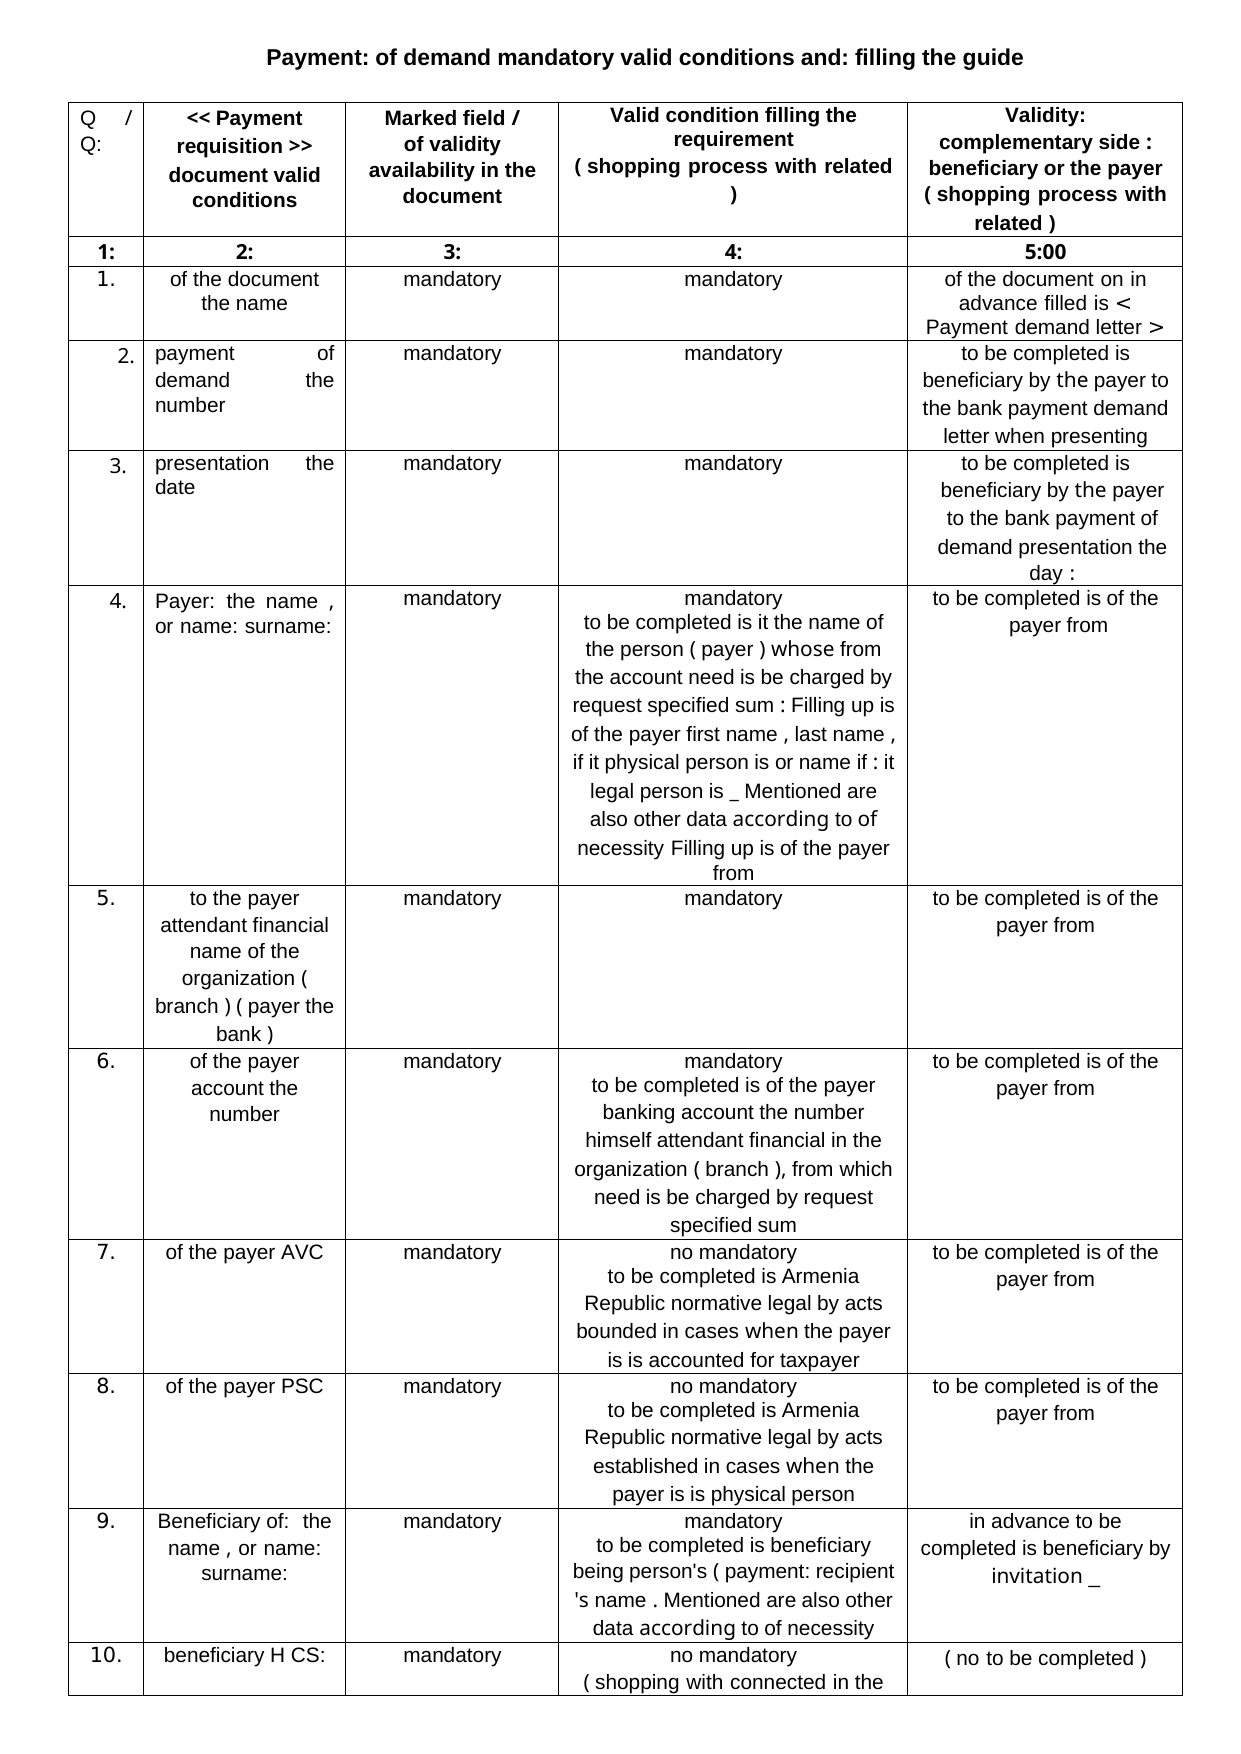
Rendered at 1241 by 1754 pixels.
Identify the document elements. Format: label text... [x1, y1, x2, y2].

table_cell 6. [69, 1049, 143, 1239]
table_cell mandatory [346, 886, 558, 1048]
table_cell 1. [69, 267, 143, 340]
table_cell 5:00 [908, 237, 1182, 266]
table_cell mandatory to be completed is of the payer banking account the number himself attendant financial in the organization ( branch ), from which need is be charged by request specified sum [559, 1049, 907, 1239]
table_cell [908, 1509, 1182, 1642]
table_cell to be completed is of the payer from [908, 1240, 1182, 1373]
table_cell of the payer PSC [144, 1374, 345, 1508]
table_cell to the payer attendant financial name of the organization ( branch ) ( payer the bank ) [144, 886, 345, 1048]
table_cell [69, 451, 143, 585]
table_cell mandatory [559, 451, 907, 585]
table_cell to be completed is of the payer from [908, 886, 1182, 1048]
table_cell 5. [69, 886, 143, 1048]
table_cell mandatory to be completed is it the name of the person ( payer ) whose from the account need is be charged by request specified sum : Filling up is of the payer first name , last name , if it physical person is or name if : it legal person is _ Mentioned are also other data according to of necessity Filling up is of the payer from [559, 586, 907, 885]
table_cell 2: [144, 237, 345, 266]
table_cell 9. [69, 1509, 143, 1642]
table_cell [559, 1643, 907, 1695]
table_cell mandatory [346, 451, 558, 585]
table_header Marked field / of validity availability in the document [346, 103, 558, 236]
table_cell to be completed is of the payer from [908, 1049, 1182, 1239]
table_cell to be completed is beneficiary by the payer to the bank payment demand letter when presenting [908, 341, 1182, 450]
table_cell no mandatory to be completed is Armenia Republic normative legal by acts bounded in cases when the payer is is accounted for taxpayer [559, 1240, 907, 1373]
table_cell 4: [559, 237, 907, 266]
table_cell mandatory [559, 267, 907, 340]
table_cell of the document the name [144, 267, 345, 340]
table_cell [69, 341, 143, 450]
table_cell [69, 586, 143, 885]
table_cell payment of demand the number [144, 341, 345, 450]
table_cell of the payer AVC [144, 1240, 345, 1373]
table_cell mandatory [346, 586, 558, 885]
table_cell mandatory [346, 1049, 558, 1239]
table_cell to be completed is of the payer from [908, 1374, 1182, 1508]
table_cell 10. [69, 1643, 143, 1695]
table_cell to be completed is of the payer from [908, 586, 1182, 885]
table_header Valid condition filling the requirement ( shopping process with related ) [559, 103, 907, 236]
table_cell 7. [69, 1240, 143, 1373]
table_header Validity: complementary side : beneficiary or the payer ( shopping process with related ) [908, 103, 1182, 236]
table_cell 1: [69, 237, 143, 266]
table_cell mandatory [346, 267, 558, 340]
table_cell mandatory [346, 1643, 558, 1695]
table_cell mandatory [559, 341, 907, 450]
table_cell mandatory [346, 341, 558, 450]
table_cell mandatory [346, 1240, 558, 1373]
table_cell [908, 1643, 1182, 1695]
table_cell mandatory to be completed is beneficiary being person's ( payment: recipient 's name . Mentioned are also other data according to of necessity [559, 1509, 907, 1642]
table_cell 3: [346, 237, 558, 266]
table_cell mandatory [559, 886, 907, 1048]
table_cell no mandatory to be completed is Armenia Republic normative legal by acts established in cases when the payer is is physical person [559, 1374, 907, 1508]
table_cell Beneficiary of: the name , or name: surname: [144, 1509, 345, 1642]
table_cell of the document on in advance filled is < Payment demand letter > [908, 267, 1182, 340]
table_cell mandatory [346, 1509, 558, 1642]
table_header Q / Q: [69, 103, 143, 236]
table_cell mandatory [346, 1374, 558, 1508]
table_header << Payment requisition >> document valid conditions [144, 103, 345, 236]
text Payment: of demand mandatory valid conditions and: filling the guide [118, 44, 1171, 71]
table_cell presentation the date [144, 451, 345, 585]
table_cell Payer: the name , or name: surname: [144, 586, 345, 885]
table_cell 8. [69, 1374, 143, 1508]
table_cell beneficiary H CS: [144, 1643, 345, 1695]
table_cell of the payer account the number [144, 1049, 345, 1239]
table_cell to be completed is beneficiary by the payer to the bank payment of demand presentation the day : [908, 451, 1182, 585]
